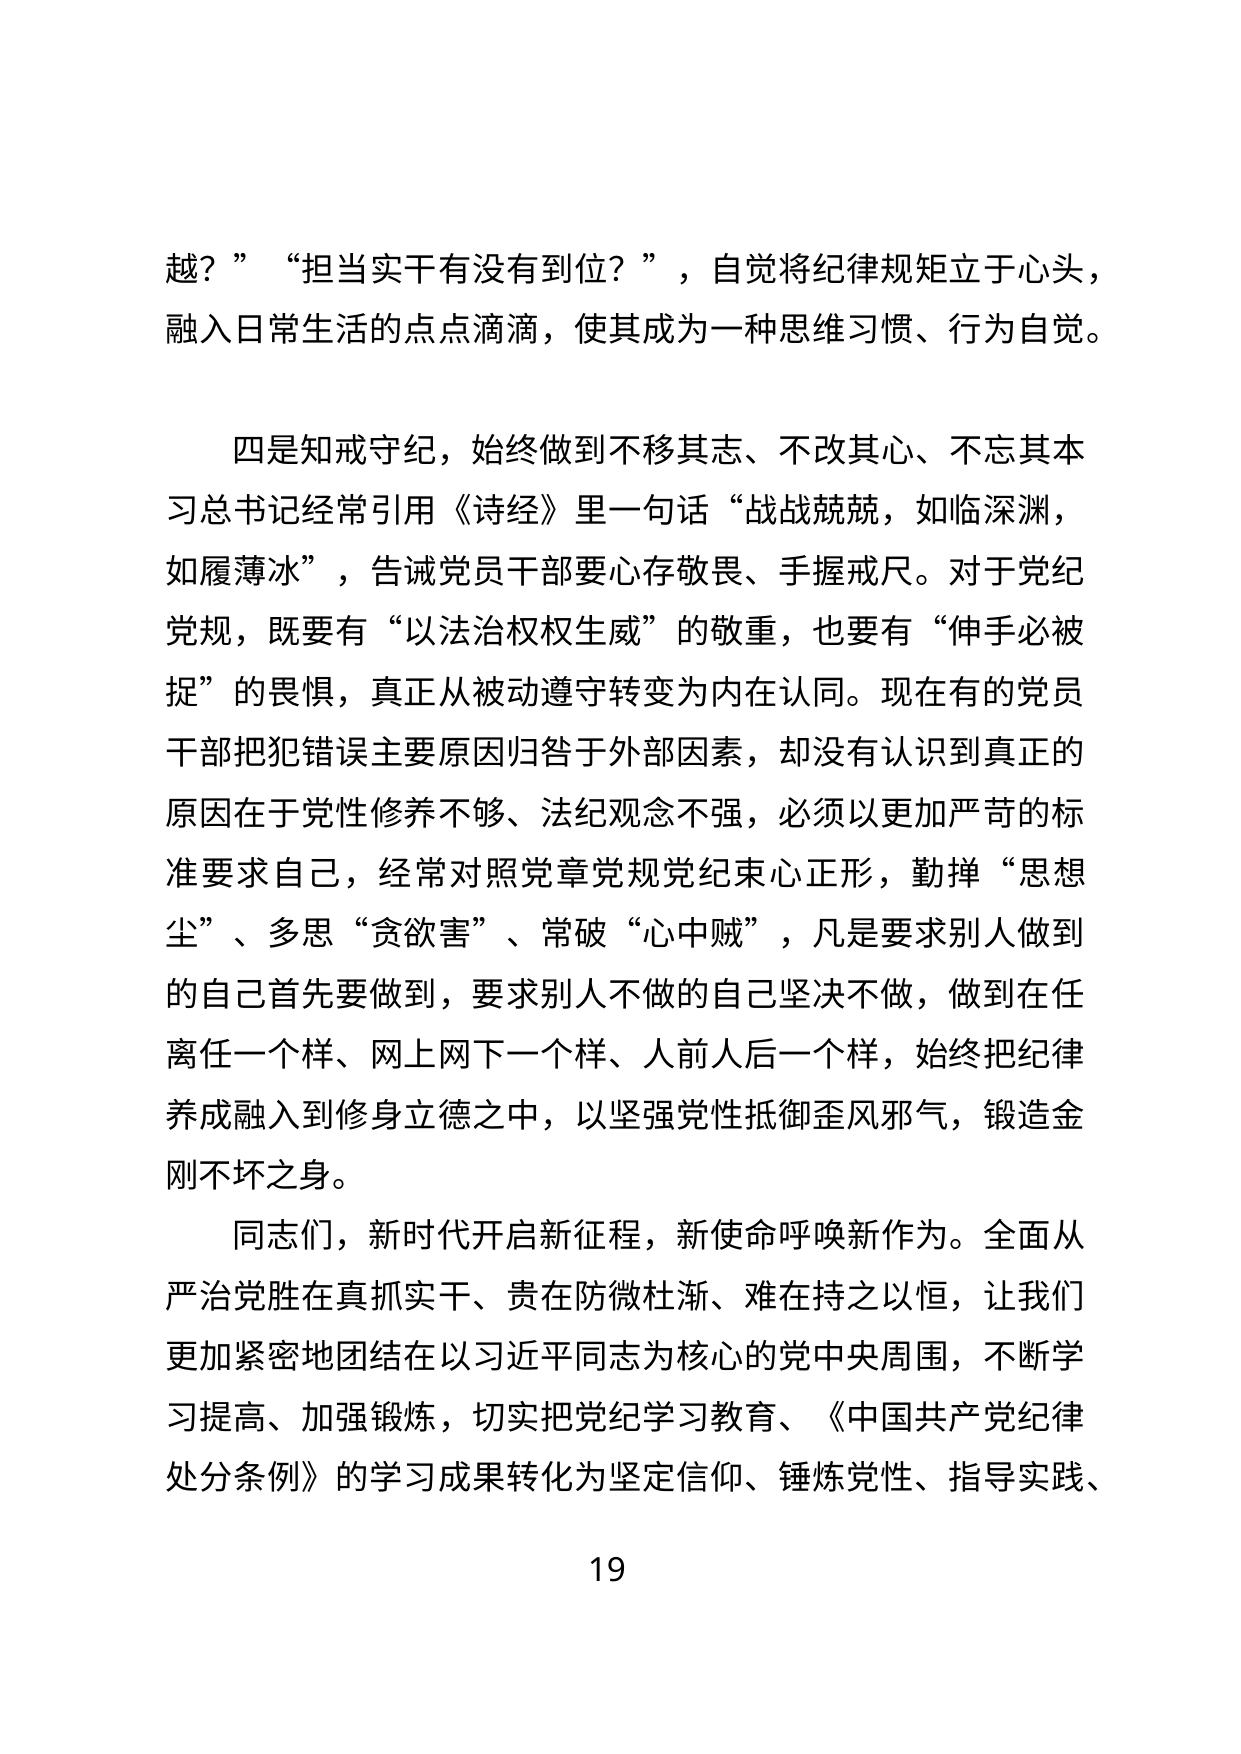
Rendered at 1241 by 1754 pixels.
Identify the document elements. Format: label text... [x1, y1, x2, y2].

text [165, 233, 1087, 414]
text 四是知戒守纪，始终做到不移其志、不改其心、不忘其本。习总书记经常引用《诗经》里一句话“战战兢兢，如临深渊，如履薄冰”，告诫党员干部要心存敬畏、手握戒尺。对于党纪党规，既要有“以法治权权生威”的敬重，也要有“伸手必被捉”的畏惧，真正从被动遵守转变为内在认同。现在有的党员干部把犯错误主要原因归咎于外部因素，却没有认识到真正的原因在于党性修养不够、法纪观念不强，必须以更加严苛的标准要求自己，经常对照党章党规党纪束心正形，勤掸“思想尘”、多思“贪欲害”、常破“心中贼”，凡是要求别人做到的自己首先要做到，要求别人不做的自己坚决不做，做到在任离任一个样、网上网下一个样、人前人后一个样，始终把纪律养成融入到修身立德之中，以坚强党性抵御歪风邪气，锻造金刚不坏之身。 [165, 414, 1087, 1199]
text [165, 1199, 1087, 1502]
